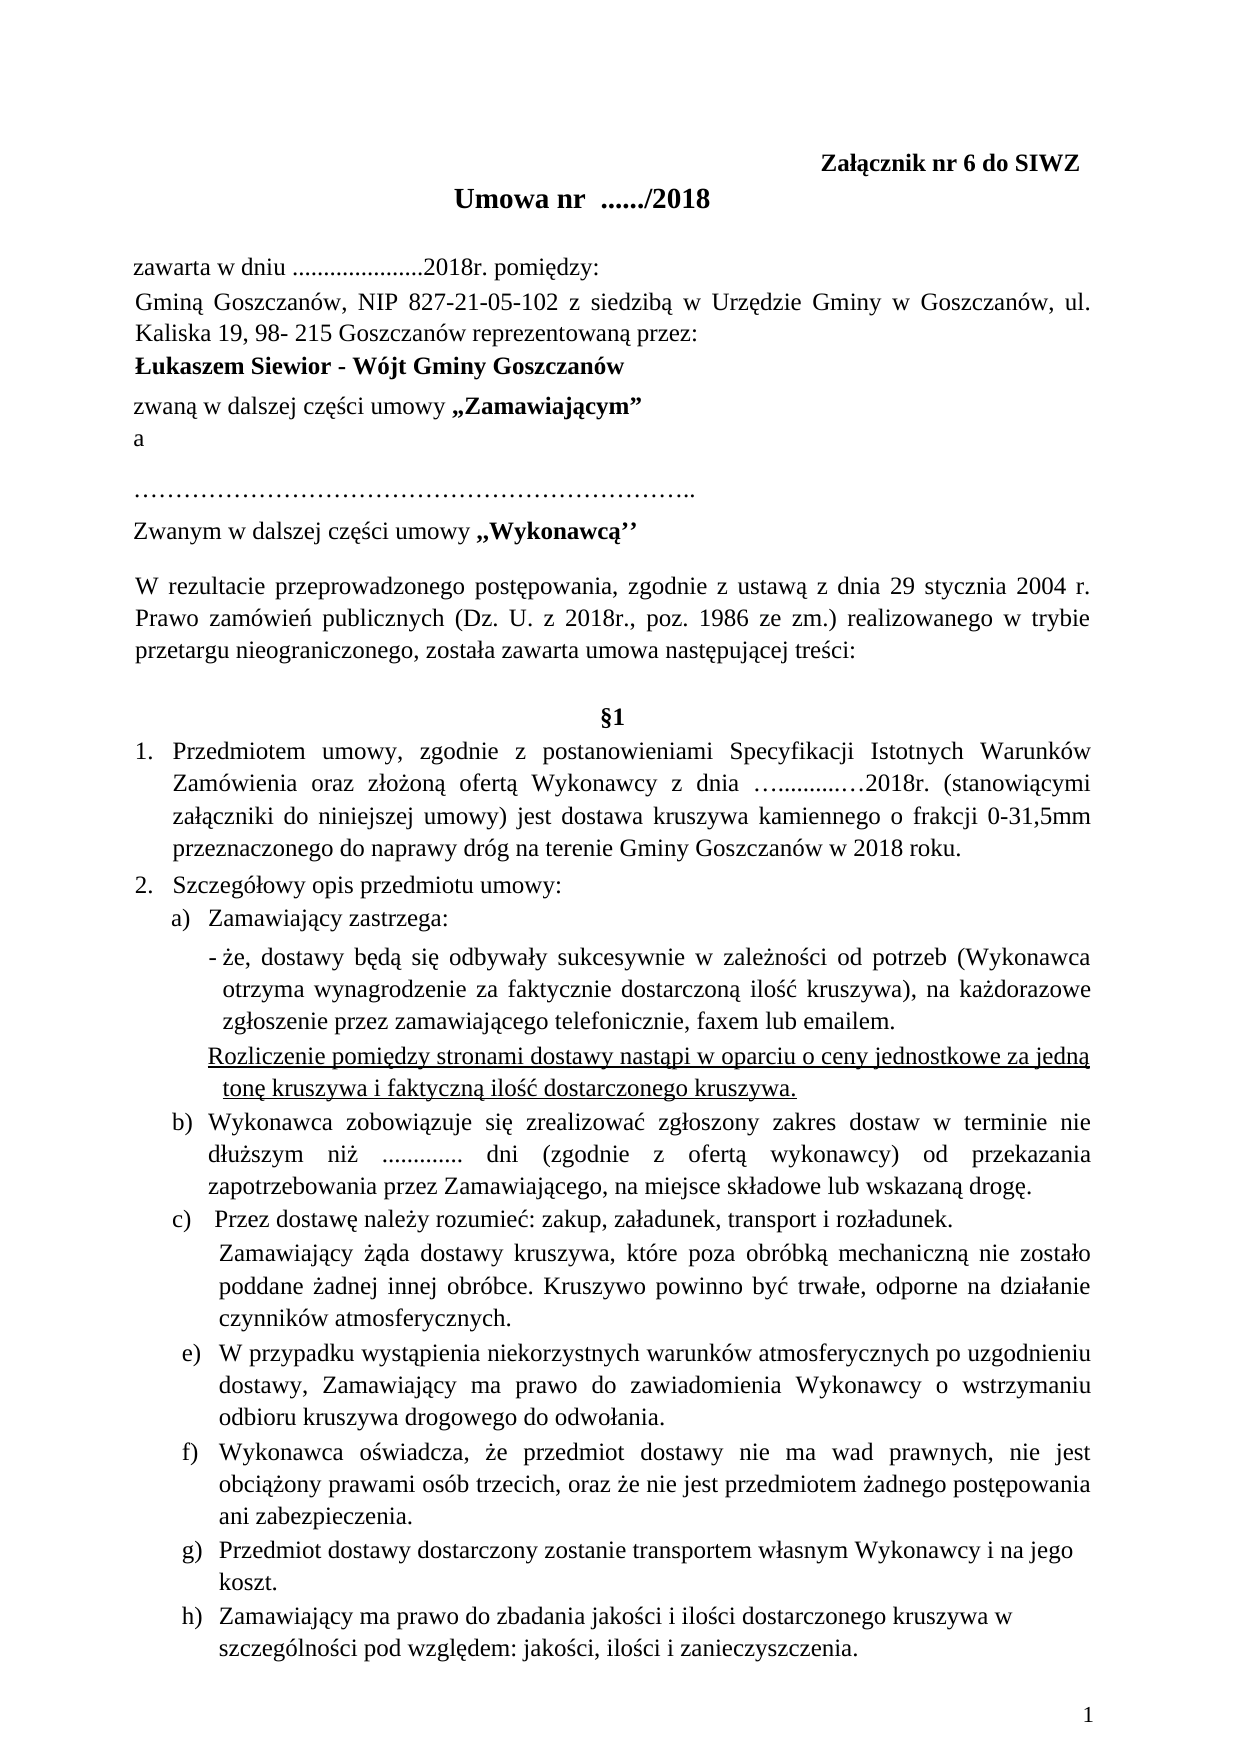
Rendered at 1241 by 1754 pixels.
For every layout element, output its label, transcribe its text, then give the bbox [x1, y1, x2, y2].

text W rezultacie przeprowadzonego postępowania, zgodnie z ustawą z dnia 29 stycznia 2004 r. Prawo zamówień publicznych (Dz. U. z 2018r., poz. 1986 ze zm.) realizowanego w trybie przetargu nieograniczonego, została zawarta umowa następującej treści: [135, 571, 1092, 664]
list Zamawiający ma prawo do zbadania jakości i ilości dostarczonego kruszywa w szczególności pod względem: jakości, ilości i zanieczyszczenia. [182, 1601, 1092, 1661]
text zwaną w dalszej części umowy „Zamawiającym” [133, 391, 931, 420]
text Gminą Goszczanów, NIP 827-21-05-102 z siedzibą w Urzędzie Gminy w Goszczanów, ul. Kaliska 19, 98- 215 Goszczanów reprezentowaną przez: [135, 287, 1092, 347]
text Zamawiający żąda dostawy kruszywa, które poza obróbką mechaniczną nie zostało poddane żadnej innej obróbce. Kruszywo powinno być trwałe, odporne na działanie czynników atmosferycznych. [219, 1238, 1092, 1332]
text Łukaszem Siewior - Wójt Gminy Goszczanów [135, 351, 1094, 380]
list Przedmiot dostawy dostarczony zostanie transportem własnym Wykonawcy i na jego koszt. [182, 1535, 1092, 1596]
text §1 [133, 702, 1092, 731]
list Wykonawca zobowiązuje się zrealizować zgłoszony zakres dostaw w terminie nie dłuższym niż ............. dni (zgodnie z ofertą wykonawcy) od przekazania zapotrzebowania przez Zamawiającego, na miejsce składowe lub wskazaną drogę. [172, 1107, 1092, 1200]
text Załącznik nr 6 do SIWZ [820, 148, 1094, 177]
list Przez dostawę należy rozumieć: zakup, załadunek, transport i rozładunek. [172, 1204, 1094, 1233]
text zawarta w dniu .....................2018r. pomiędzy: [133, 252, 1094, 281]
list Szczegółowy opis przedmiotu umowy: [134, 870, 1094, 899]
list że, dostawy będą się odbywały sukcesywnie w zależności od potrzeb (Wykonawca otrzyma wynagrodzenie za faktycznie dostarczoną ilość kruszywa), na każdorazowe zgłoszenie przez zamawiającego telefonicznie, faxem lub emailem. [208, 942, 1092, 1035]
text ………………………………………………………….. [133, 481, 1094, 502]
text a [133, 423, 931, 452]
text Umowa nr ....../2018 [454, 181, 1094, 215]
list Zamawiający zastrzega: [171, 903, 1094, 932]
list W przypadku wystąpienia niekorzystnych warunków atmosferycznych po uzgodnieniu dostawy, Zamawiający ma prawo do zawiadomienia Wykonawcy o wstrzymaniu odbioru kruszywa drogowego do odwołania. [182, 1338, 1092, 1431]
text Zwanym w dalszej części umowy ,,Wykonawcą’’ [133, 523, 1094, 543]
text Rozliczenie pomiędzy stronami dostawy nastąpi w oparciu o ceny jednostkowe za jedną tonę kruszywa i faktyczną ilość dostarczonego kruszywa. [207, 1041, 1092, 1101]
list Przedmiotem umowy, zgodnie z postanowieniami Specyfikacji Istotnych Warunków Zamówienia oraz złożoną ofertą Wykonawcy z dnia …..........…2018r. (stanowiącymi załączniki do niniejszej umowy) jest dostawa kruszywa kamiennego o frakcji 0-31,5mm przeznaczonego do naprawy dróg na terenie Gminy Goszczanów w 2018 roku. [134, 736, 1092, 862]
list Wykonawca oświadcza, że przedmiot dostawy nie ma wad prawnych, nie jest obciążony prawami osób trzecich, oraz że nie jest przedmiotem żadnego postępowania ani zabezpieczenia. [182, 1437, 1092, 1530]
